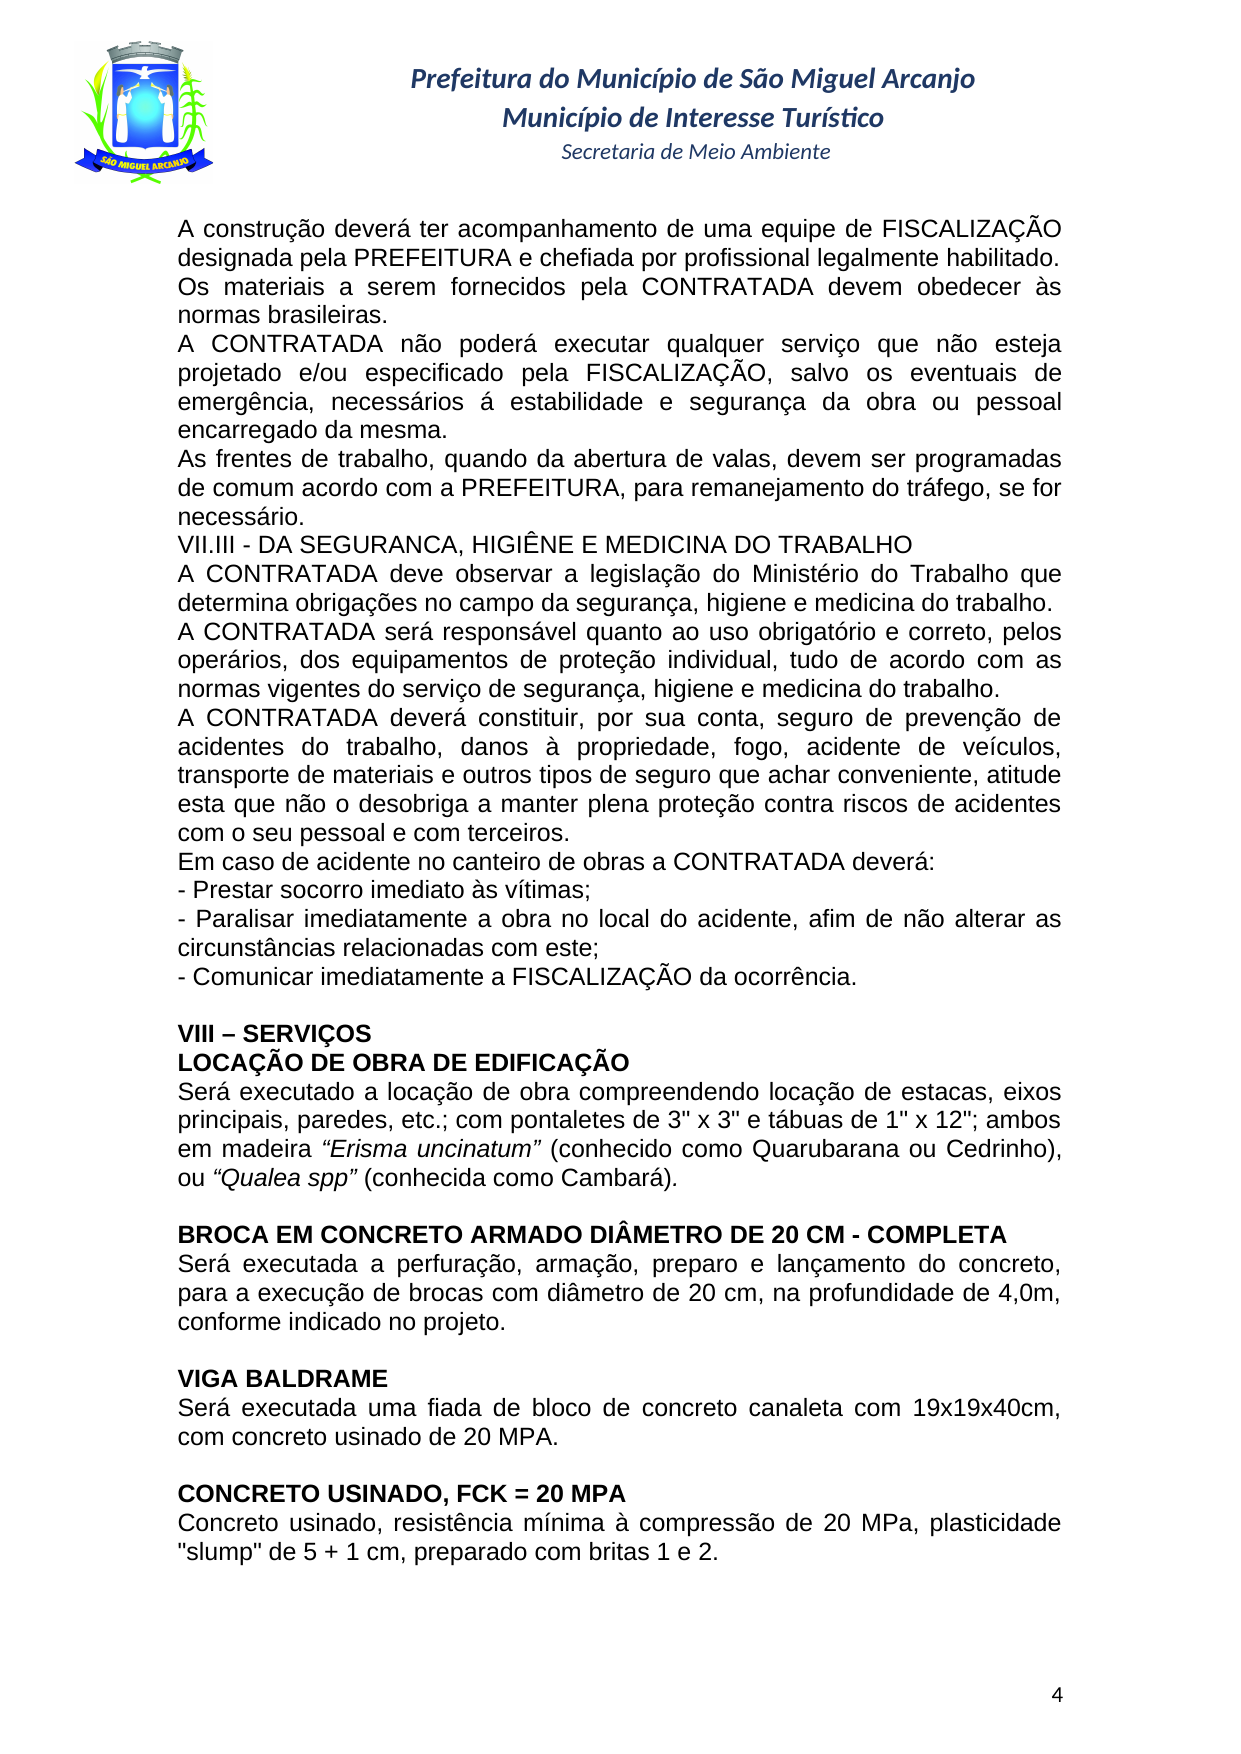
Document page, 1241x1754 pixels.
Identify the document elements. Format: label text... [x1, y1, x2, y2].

text Concreto usinado, resistência mínima à compressão de 20 MPa, plasticidade "slump" de 5 + 1 cm, preparado com britas 1 e 2. [177, 1508, 1063, 1565]
text LOCAÇÃO DE OBRA DE EDIFICAÇÃO [177, 1048, 1063, 1076]
text VII.III - DA SEGURANCA, HIGIÊNE E MEDICINA DO TRABALHO [177, 530, 1063, 559]
text Em caso de acidente no canteiro de obras a CONTRATADA deverá: [177, 846, 1063, 875]
text - Comunicar imediatamente a FISCALIZAÇÃO da ocorrência. [177, 961, 1063, 990]
text Será executada uma fiada de bloco de concreto canaleta com 19x19x40cm, com concreto usinado de 20 MPA. [177, 1393, 1063, 1450]
text A CONTRATADA deverá constituir, por sua conta, seguro de prevenção de acidentes do trabalho, danos à propriedade, fogo, acidente de veículos, transporte de materiais e outros tipos de seguro que achar conveniente, atitude esta que não o desobriga a manter plena proteção contra riscos de acidentes com o seu pessoal e com terceiros. [177, 703, 1063, 846]
text A construção deverá ter acompanhamento de uma equipe de FISCALIZAÇÃO designada pela PREFEITURA e chefiada por profissional legalmente habilitado. [177, 214, 1063, 271]
text Os materiais a serem fornecidos pela CONTRATADA devem obedecer às normas brasileiras. [177, 271, 1063, 329]
text VIGA BALDRAME [177, 1364, 1063, 1393]
text CONCRETO USINADO, FCK = 20 MPA [177, 1479, 1063, 1508]
text - Prestar socorro imediato às vítimas; [177, 875, 1063, 904]
text Será executado a locação de obra compreendendo locação de estacas, eixos principais, paredes, etc.; com pontaletes de 3" x 3" e tábuas de 1" x 12"; ambos em madeira “Erisma uncinatum” (conhecido como Quarubarana ou Cedrinho), ou “Qualea spp” (conhecida como Cambará). [177, 1076, 1063, 1191]
text Será executada a perfuração, armação, preparo e lançamento do concreto, para a execução de brocas com diâmetro de 20 cm, na profundidade de 4,0m, conforme indicado no projeto. [177, 1249, 1063, 1335]
text - Paralisar imediatamente a obra no local do acidente, afim de não alterar as circunstâncias relacionadas com este; [177, 904, 1063, 961]
text BROCA EM CONCRETO ARMADO DIÂMETRO DE 20 CM - COMPLETA [177, 1220, 1063, 1249]
picture [74, 41, 214, 184]
text A CONTRATADA deve observar a legislação do Ministério do Trabalho que determina obrigações no campo da segurança, higiene e medicina do trabalho. [177, 559, 1063, 616]
text As frentes de trabalho, quando da abertura de valas, devem ser programadas de comum acordo com a PREFEITURA, para remanejamento do tráfego, se for necessário. [177, 444, 1063, 530]
text A CONTRATADA será responsável quanto ao uso obrigatório e correto, pelos operários, dos equipamentos de proteção individual, tudo de acordo com as normas vigentes do serviço de segurança, higiene e medicina do trabalho. [177, 616, 1063, 703]
text A CONTRATADA não poderá executar qualquer serviço que não esteja projetado e/ou especificado pela FISCALIZAÇÃO, salvo os eventuais de emergência, necessários á estabilidade e segurança da obra ou pessoal encarregado da mesma. [177, 329, 1063, 444]
text VIII – SERVIÇOS [177, 1019, 1063, 1048]
